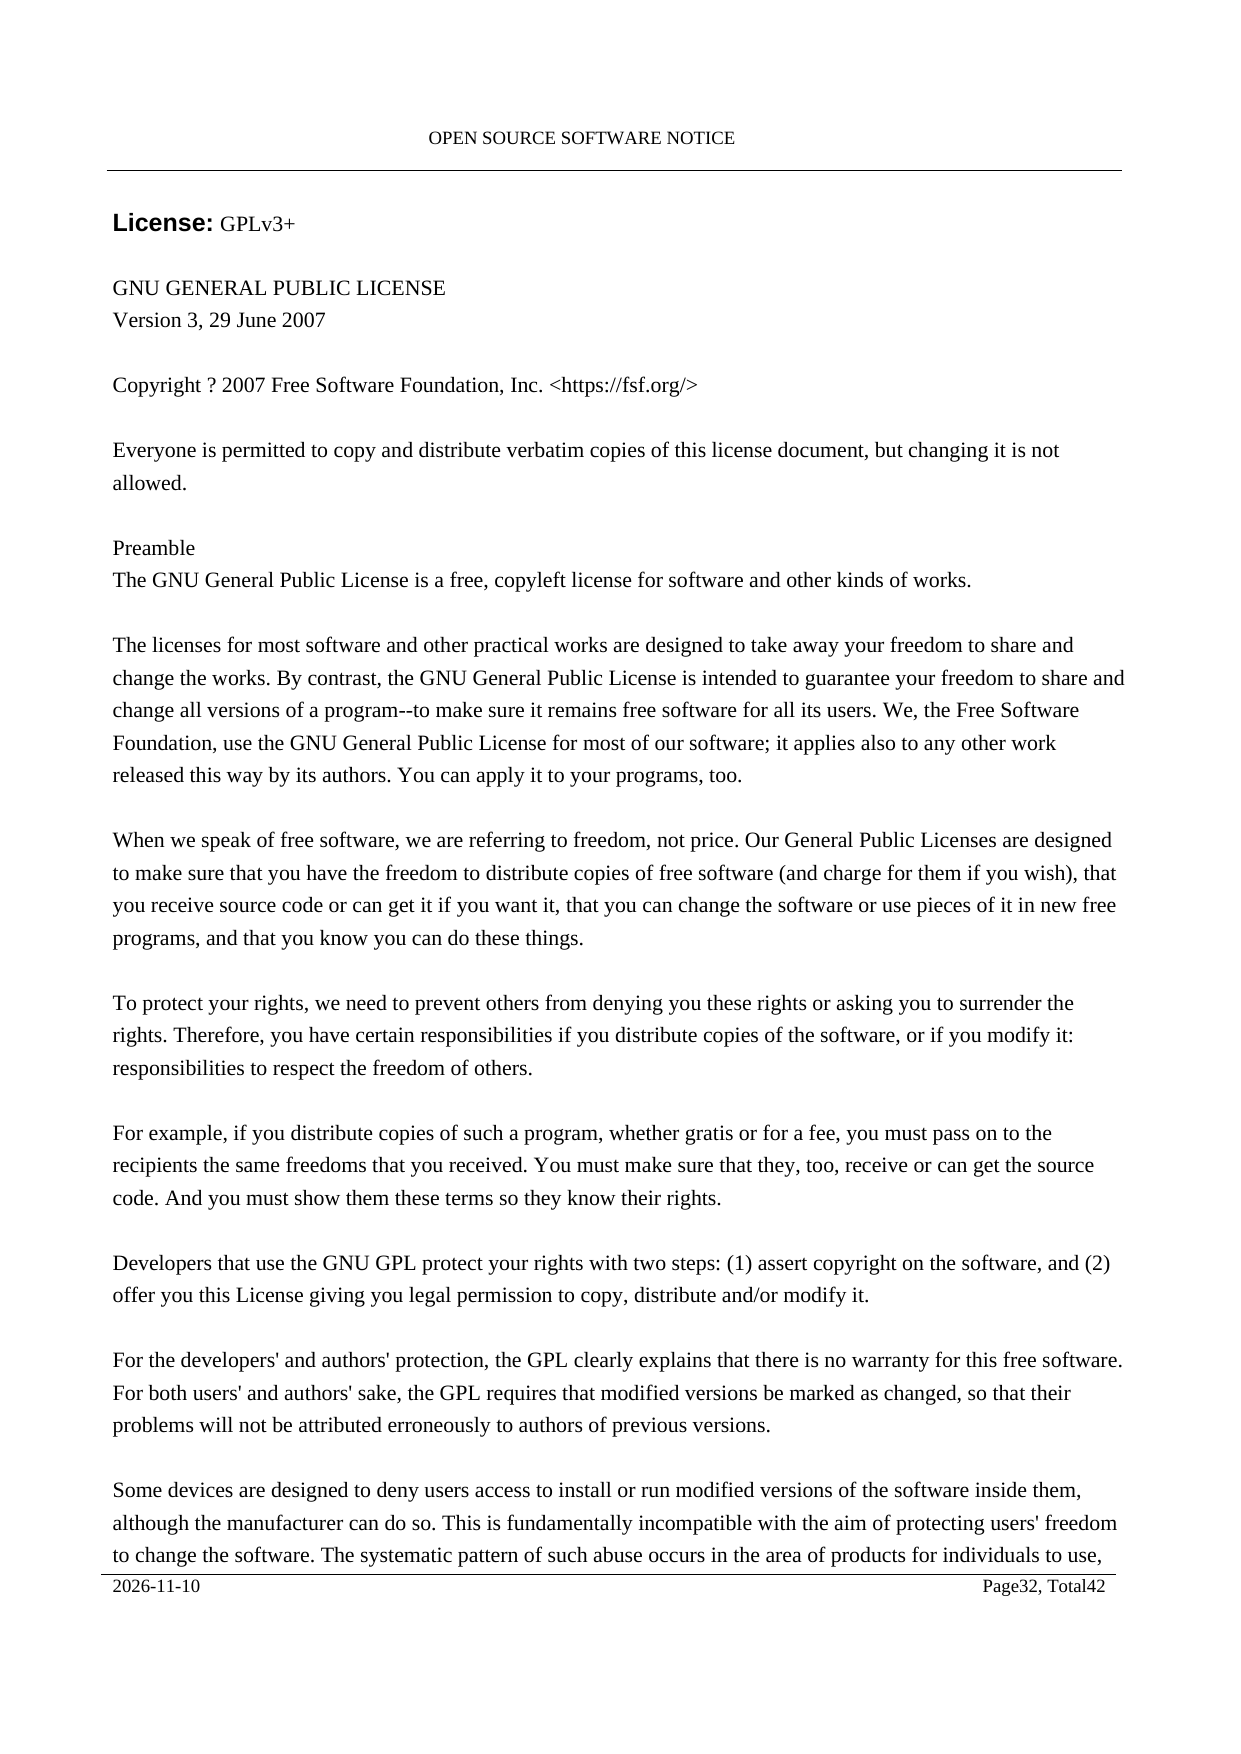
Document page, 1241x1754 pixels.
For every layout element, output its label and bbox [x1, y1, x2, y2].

text [112, 206, 1128, 1571]
